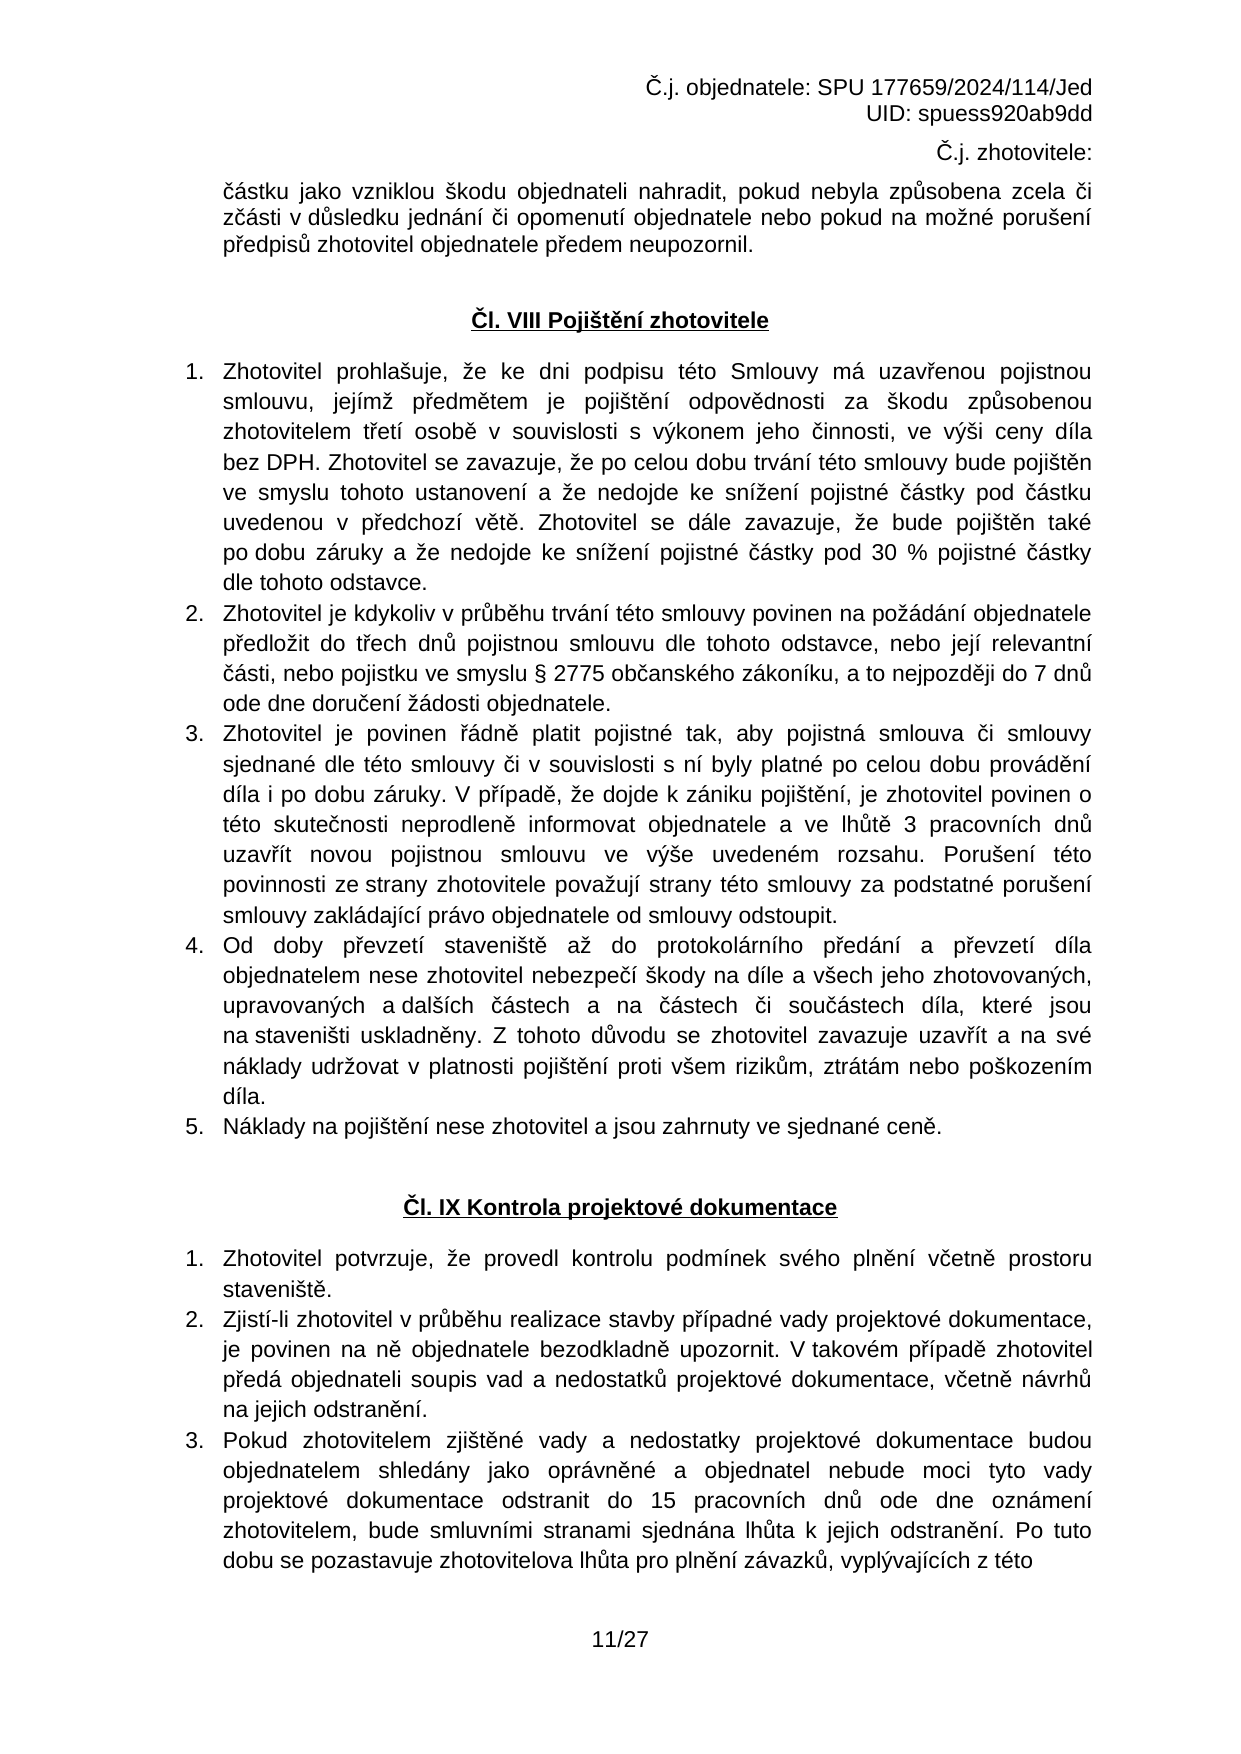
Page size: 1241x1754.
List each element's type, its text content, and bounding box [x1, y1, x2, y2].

text Čl. VIII Pojištění zhotovitele [148, 307, 1093, 333]
list Zhotovitel je povinen řádně platit pojistné tak, aby pojistná smlouva či smlouvy sjednané dle této smlouvy či v souvislosti s ní byly platné po celou dobu provádění díla i po dobu záruky. V případě, že dojde k zániku pojištění, je zhotovitel povinen o této skutečnosti neprodleně informovat objednatele a ve lhůtě 3 pracovních dnů uzavřít novou pojistnou smlouvu ve výše uvedeném rozsahu. Porušení této povinnosti ze strany zhotovitele považují strany této smlouvy za podstatné porušení smlouvy zakládající právo objednatele od smlouvy odstoupit. [185, 720, 1093, 928]
list Zhotovitel prohlašuje, že ke dni podpisu této Smlouvy má uzavřenou pojistnou smlouvu, jejímž předmětem je pojištění odpovědnosti za škodu způsobenou zhotovitelem třetí osobě v souvislosti s výkonem jeho činnosti, ve výši ceny díla bez DPH. Zhotovitel se zavazuje, že po celou dobu trvání této smlouvy bude pojištěn ve smyslu tohoto ustanovení a že nedojde ke snížení pojistné částky pod částku uvedenou v předchozí větě. Zhotovitel se dále zavazuje, že bude pojištěn také po dobu záruky a že nedojde ke snížení pojistné částky pod 30 % pojistné částky dle tohoto odstavce. [185, 358, 1093, 596]
text Čl. IX Kontrola projektové dokumentace [148, 1194, 1093, 1221]
list Od doby převzetí staveniště až do protokolárního předání a převzetí díla objednatelem nese zhotovitel nebezpečí škody na díle a všech jeho zhotovovaných, upravovaných a dalších částech a na částech či součástech díla, které jsou na staveništi uskladněny. Z tohoto důvodu se zhotovitel zavazuje uzavřít a na své náklady udržovat v platnosti pojištění proti všem rizikům, ztrátám nebo poškozením díla. [185, 932, 1093, 1109]
list Náklady na pojištění nese zhotovitel a jsou zahrnuty ve sjednané ceně. [185, 1113, 1093, 1139]
list Zjistí-li zhotovitel v průběhu realizace stavby případné vady projektové dokumentace, je povinen na ně objednatele bezodkladně upozornit. V takovém případě zhotovitel předá objednateli soupis vad a nedostatků projektové dokumentace, včetně návrhů na jejich odstranění. [185, 1306, 1093, 1423]
list Zhotovitel je kdykoliv v průběhu trvání této smlouvy povinen na požádání objednatele předložit do třech dnů pojistnou smlouvu dle tohoto odstavce, nebo její relevantní části, nebo pojistku ve smyslu § 2775 občanského zákoníku, a to nejpozději do 7 dnů ode dne doručení žádosti objednatele. [185, 599, 1093, 717]
list Pokud zhotovitelem zjištěné vady a nedostatky projektové dokumentace budou objednatelem shledány jako oprávněné a objednatel nebude moci tyto vady projektové dokumentace odstranit do 15 pracovních dnů ode dne oznámení zhotovitelem, bude smluvními stranami sjednána lhůta k jejich odstranění. Po tuto dobu se pozastavuje zhotovitelova lhůta pro plnění závazků, vyplývajících z této [185, 1427, 1093, 1574]
list Zhotovitel potvrzuje, že provedl kontrolu podmínek svého plnění včetně prostoru staveniště. [185, 1245, 1093, 1302]
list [223, 178, 1093, 257]
